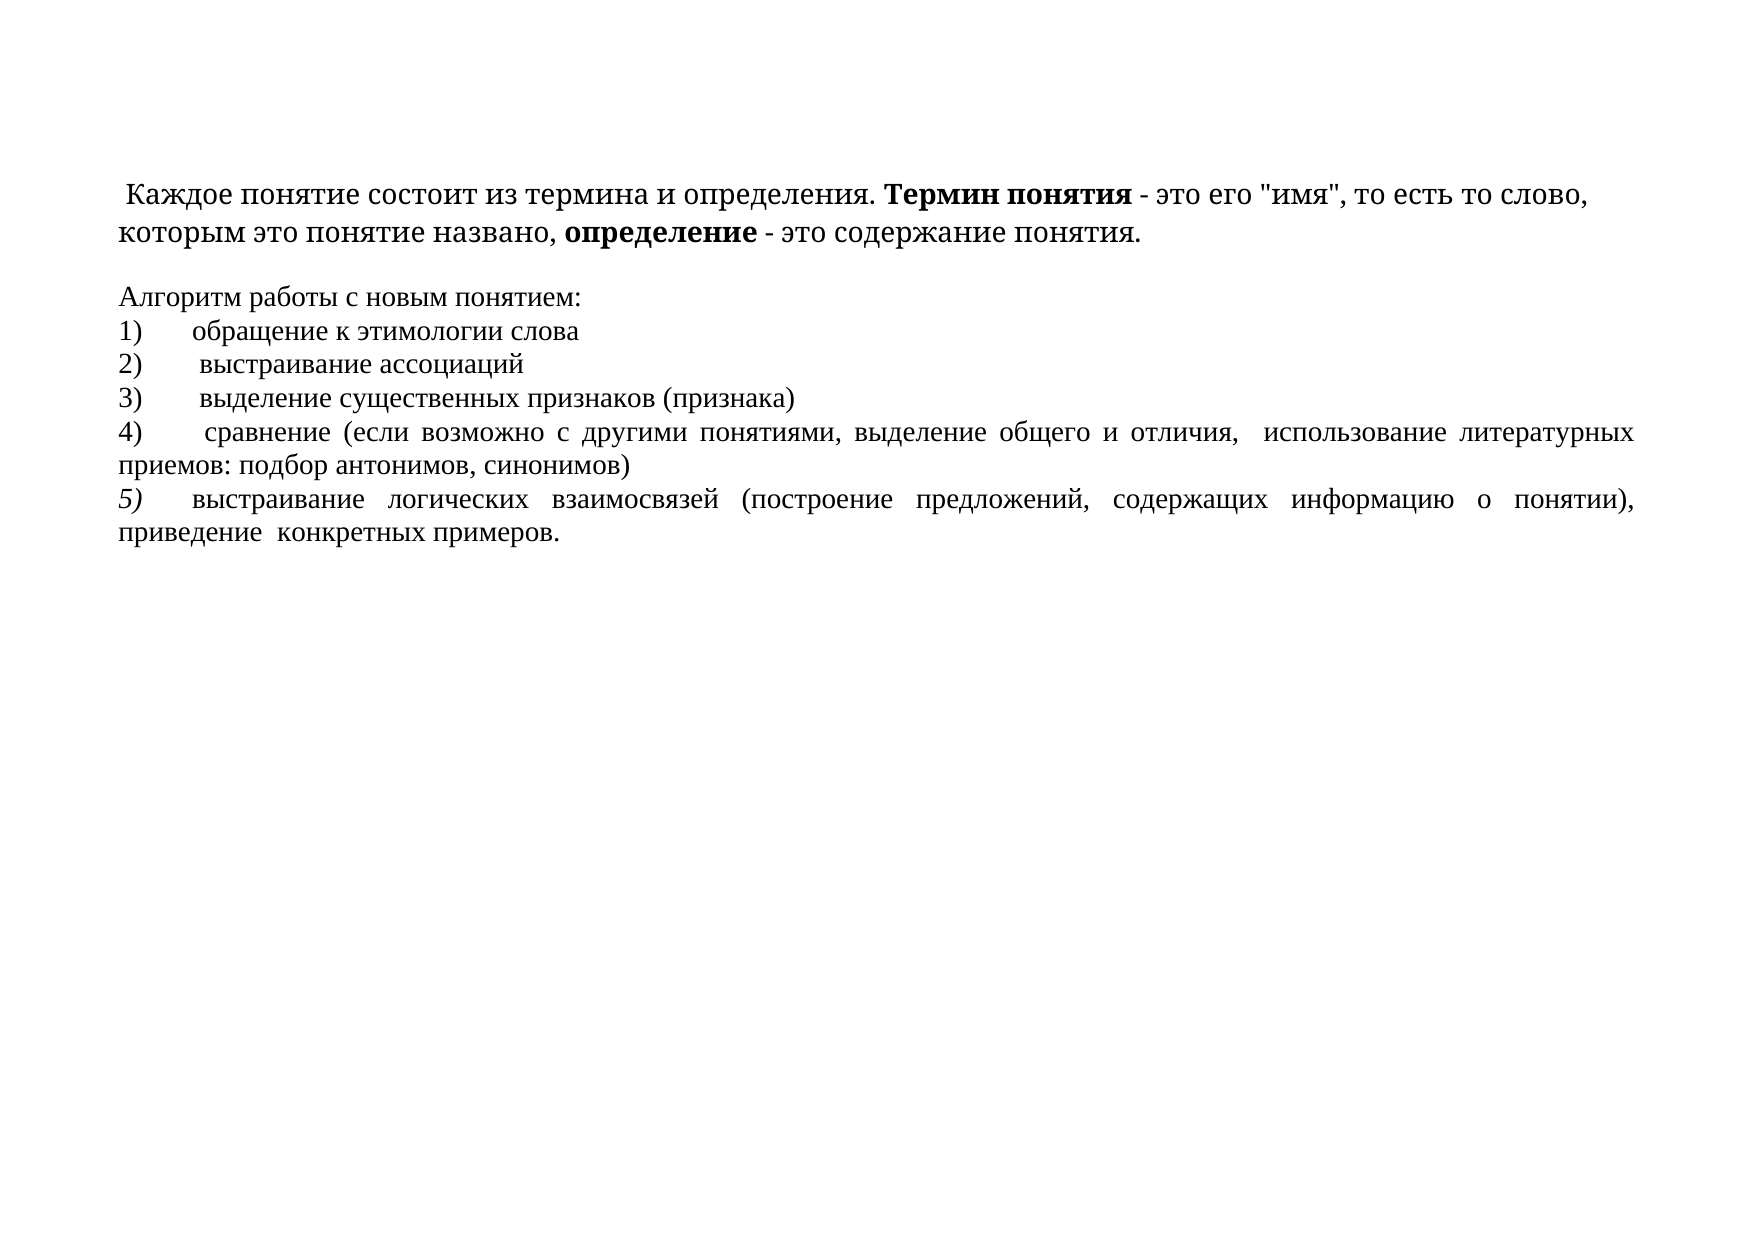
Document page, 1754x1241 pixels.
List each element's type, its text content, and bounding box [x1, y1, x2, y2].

text Алгоритм работы с новым понятием: [118, 279, 1636, 313]
list выделение существенных признаков (признака) [118, 380, 1636, 414]
list сравнение (если возможно с другими понятиями, выделение общего и отличия, использование литературных приемов: подбор антонимов, синонимов) [118, 414, 1636, 481]
list обращение к этимологии слова [118, 313, 1636, 347]
list выстраивание логических взаимосвязей (построение предложений, содержащих информацию о понятии), приведение конкретных примеров. [118, 481, 1636, 548]
text Каждое понятие состоит из термина и определения. Термин понятия - это его "имя", то есть то слово, которым это понятие названо, определение - это содержание понятия. [118, 174, 1636, 251]
list выстраивание ассоциаций [118, 347, 1636, 380]
